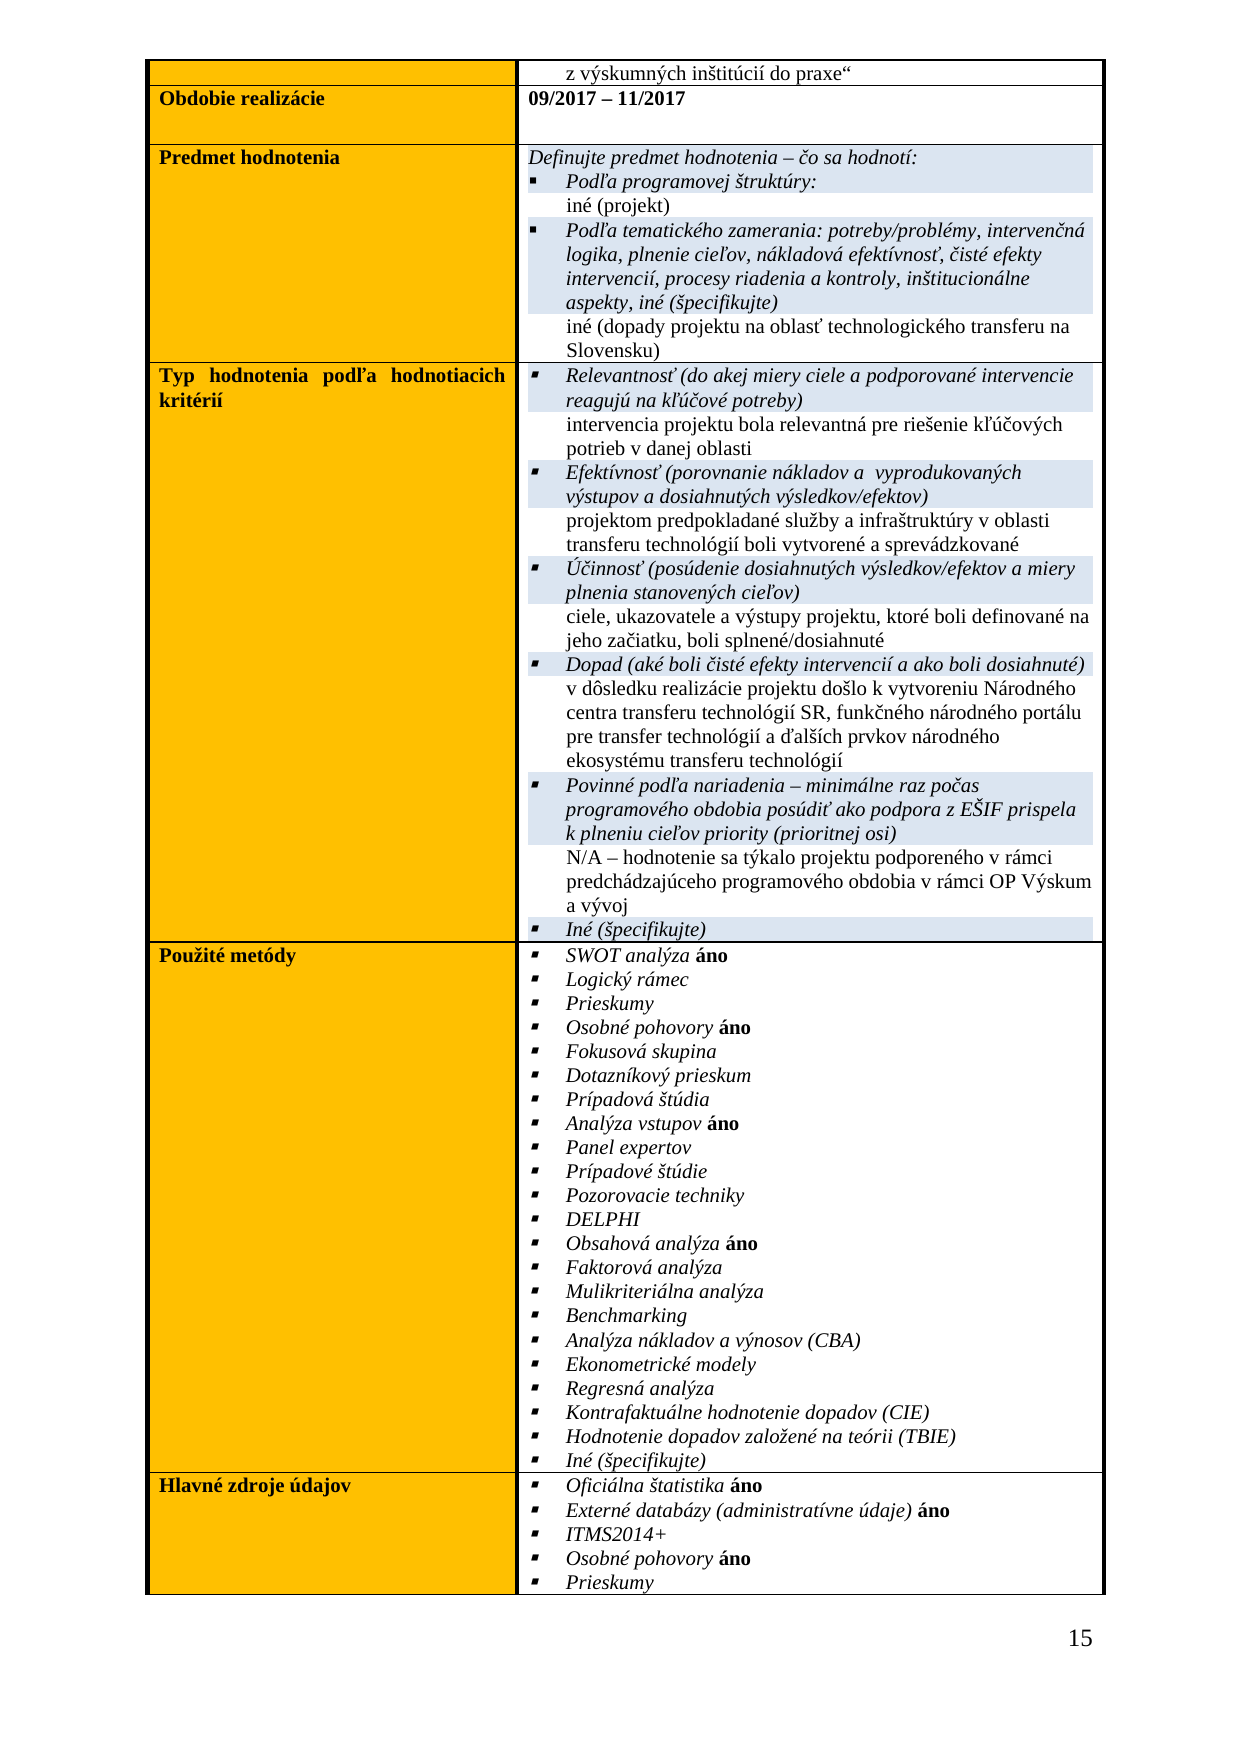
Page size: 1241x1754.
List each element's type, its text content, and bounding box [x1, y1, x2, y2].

table_cell SWOT analýza áno Logický rámec Prieskumy Osobné pohovory áno Fokusová skupina Dotazníkový prieskum Prípadová štúdia Analýza vstupov áno Panel expertov Prípadové štúdie Pozorovacie techniky DELPHI Obsahová analýza áno Faktorová analýza Mulikriteriálna analýza Benchmarking Analýza nákladov a výnosov (CBA) Ekonometrické modely Regresná analýza Kontrafaktuálne hodnotenie dopadov (CIE) Hodnotenie dopadov založené na teórii (TBIE) Iné (špecifikujte) [519, 943, 1102, 1472]
table_cell 09/2017 – 11/2017 [519, 86, 1102, 144]
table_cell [519, 1473, 1102, 1594]
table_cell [150, 61, 515, 85]
table_cell Typ hodnotenia podľa hodnotiacich kritérií [150, 363, 515, 941]
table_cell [150, 1473, 515, 1594]
table_cell Obdobie realizácie [150, 86, 515, 144]
table_cell Predmet hodnotenia [150, 145, 515, 362]
table_cell Definujte predmet hodnotenia – čo sa hodnotí: Podľa programovej štruktúry: iné (projekt) Podľa tematického zamerania: potreby/problémy, intervenčná logika, plnenie cieľov, nákladová efektívnosť, čisté efekty intervencií, procesy riadenia a kontroly, inštitucionálne aspekty, iné (špecifikujte) iné (dopady projektu na oblasť technologického transferu na Slovensku) [519, 145, 1102, 362]
table_cell Relevantnosť (do akej miery ciele a podporované intervencie reagujú na kľúčové potreby) intervencia projektu bola relevantná pre riešenie kľúčových potrieb v danej oblasti Efektívnosť (porovnanie nákladov a vyprodukovaných výstupov a dosiahnutých výsledkov/efektov) projektom predpokladané služby a infraštruktúry v oblasti transferu technológií boli vytvorené a sprevádzkované Účinnosť (posúdenie dosiahnutých výsledkov/efektov a miery plnenia stanovených cieľov) ciele, ukazovatele a výstupy projektu, ktoré boli definované na jeho začiatku, boli splnené/dosiahnuté Dopad (aké boli čisté efekty intervencií a ako boli dosiahnuté) v dôsledku realizácie projektu došlo k vytvoreniu Národného centra transferu technológií SR, funkčného národného portálu pre transfer technológií a ďalších prvkov národného ekosystému transferu technológií Povinné podľa nariadenia – minimálne raz počas programového obdobia posúdiť ako podpora z EŠIF prispela k plneniu cieľov priority (prioritnej osi) N/A – hodnotenie sa týkalo projektu podporeného v rámci predchádzajúceho programového obdobia v rámci OP Výskum a vývoj Iné (špecifikujte) [519, 363, 1102, 941]
table_cell Použité metódy [150, 943, 515, 1472]
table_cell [519, 61, 1102, 85]
